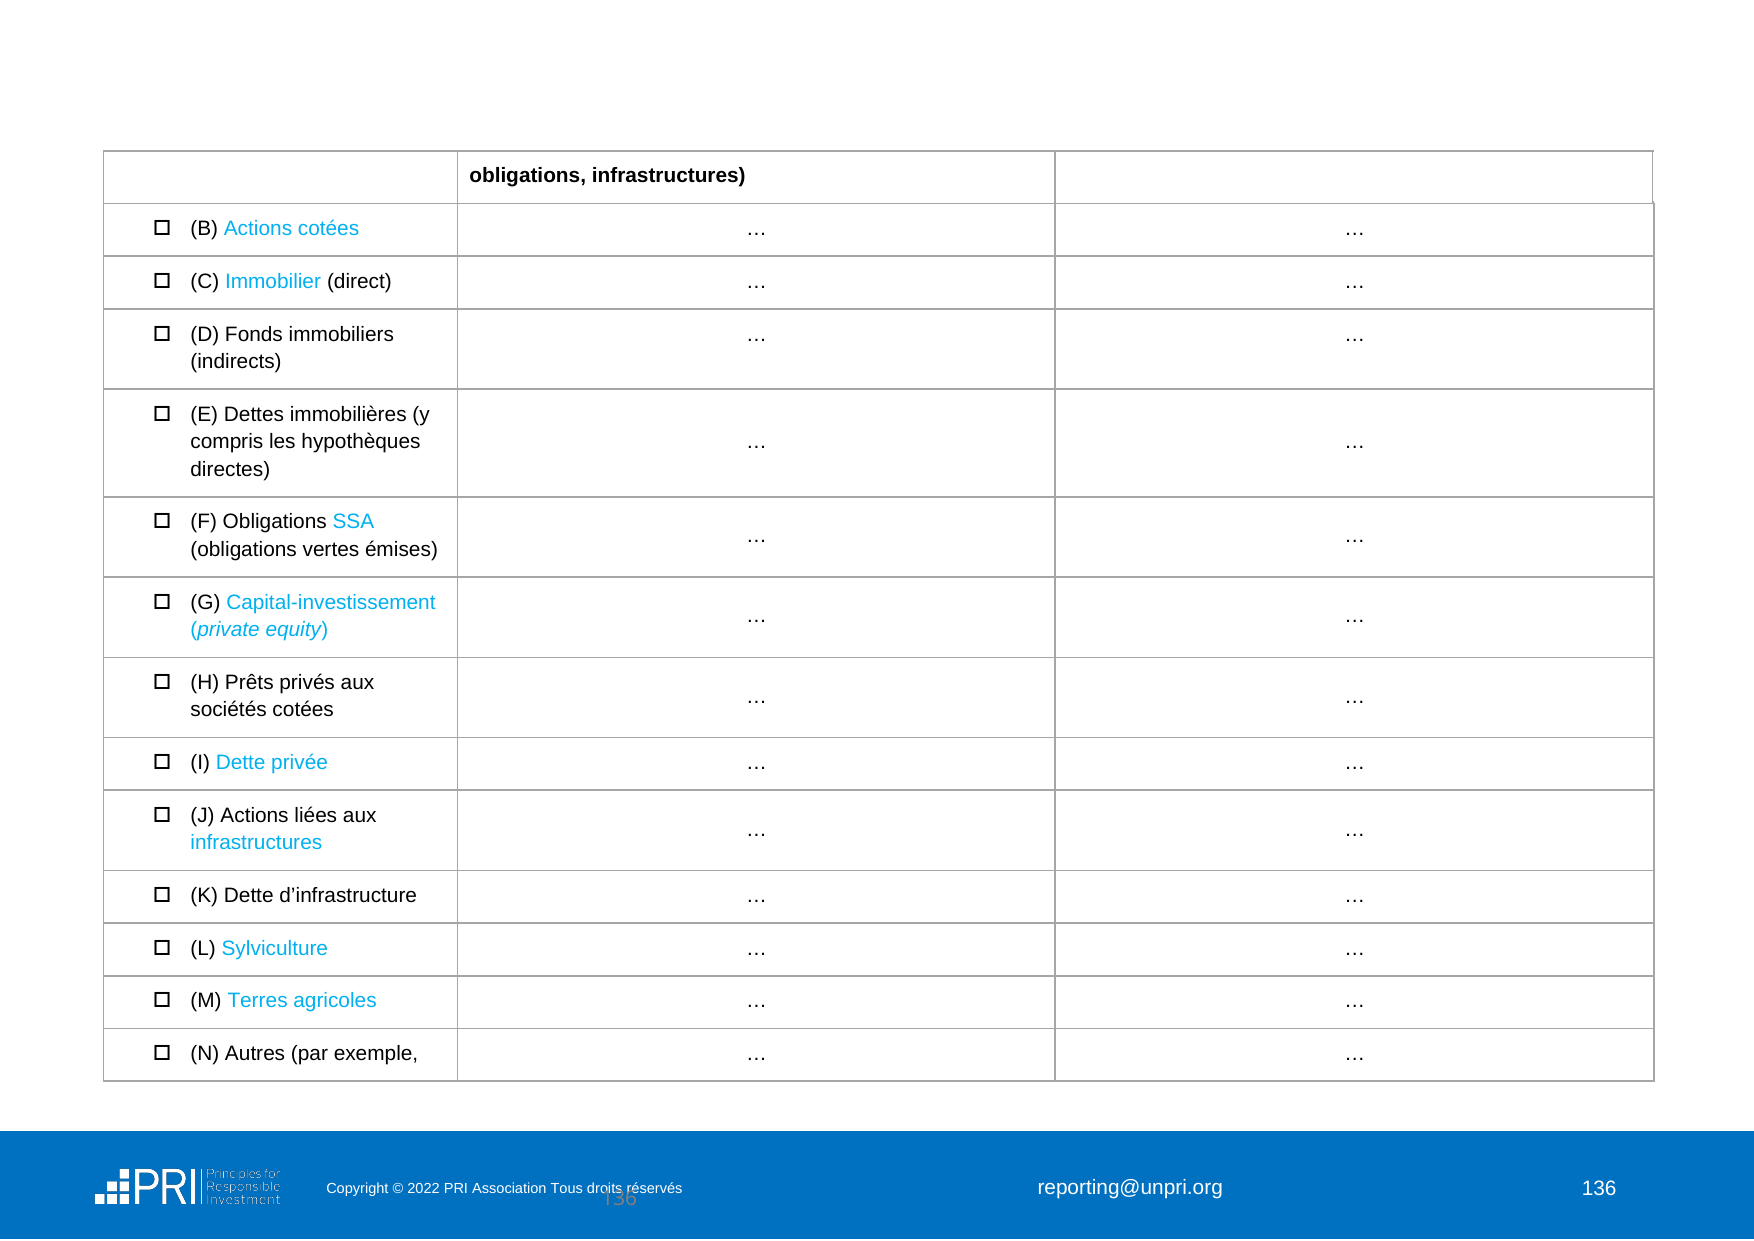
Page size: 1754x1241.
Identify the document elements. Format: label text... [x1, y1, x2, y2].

table_cell (B) Actions cotées [104, 204, 457, 255]
table_cell (E) Dettes immobilières (y compris les hypothèques directes) [104, 390, 457, 496]
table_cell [104, 1029, 457, 1080]
table_cell … [458, 791, 1054, 869]
picture [92, 1166, 282, 1207]
table_cell … [1056, 390, 1653, 496]
table_cell (F) Obligations SSA (obligations vertes émises) [104, 498, 457, 576]
table_cell (J) Actions liées aux infrastructures [104, 791, 457, 869]
table_cell … [1056, 924, 1653, 975]
table_cell … [1056, 871, 1653, 922]
table_cell … [458, 498, 1054, 576]
table_cell … [1056, 257, 1653, 308]
table_cell (C) Immobilier (direct) [104, 257, 457, 308]
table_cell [1056, 152, 1652, 203]
table_cell … [1056, 791, 1653, 869]
table_cell (D) Fonds immobiliers (indirects) [104, 310, 457, 388]
table_cell … [458, 310, 1054, 388]
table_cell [458, 152, 1054, 203]
table_cell … [1056, 1029, 1653, 1080]
table_cell (I) Dette privée [104, 738, 457, 789]
table_cell … [458, 1029, 1054, 1080]
table_cell … [1056, 310, 1653, 388]
table_cell … [458, 924, 1054, 975]
table_cell (G) Capital-investissement (private equity) [104, 578, 457, 656]
table_cell … [1056, 204, 1653, 255]
table_cell (M) Terres agricoles [104, 977, 457, 1028]
table_cell (L) Sylviculture [104, 924, 457, 975]
table_cell (H) Prêts privés aux sociétés cotées [104, 658, 457, 737]
table_cell … [1056, 498, 1653, 576]
table_cell … [1056, 578, 1653, 656]
table_cell … [1056, 977, 1653, 1028]
table_cell (K) Dette d’infrastructure [104, 871, 457, 922]
table_cell … [458, 738, 1054, 789]
table_cell … [1056, 658, 1653, 737]
table_cell … [458, 871, 1054, 922]
table_cell … [1056, 738, 1653, 789]
table_cell … [458, 658, 1054, 737]
table_cell … [458, 257, 1054, 308]
table_cell … [458, 390, 1054, 496]
table_cell … [458, 977, 1054, 1028]
table_cell … [458, 578, 1054, 656]
table_cell … [458, 204, 1054, 255]
